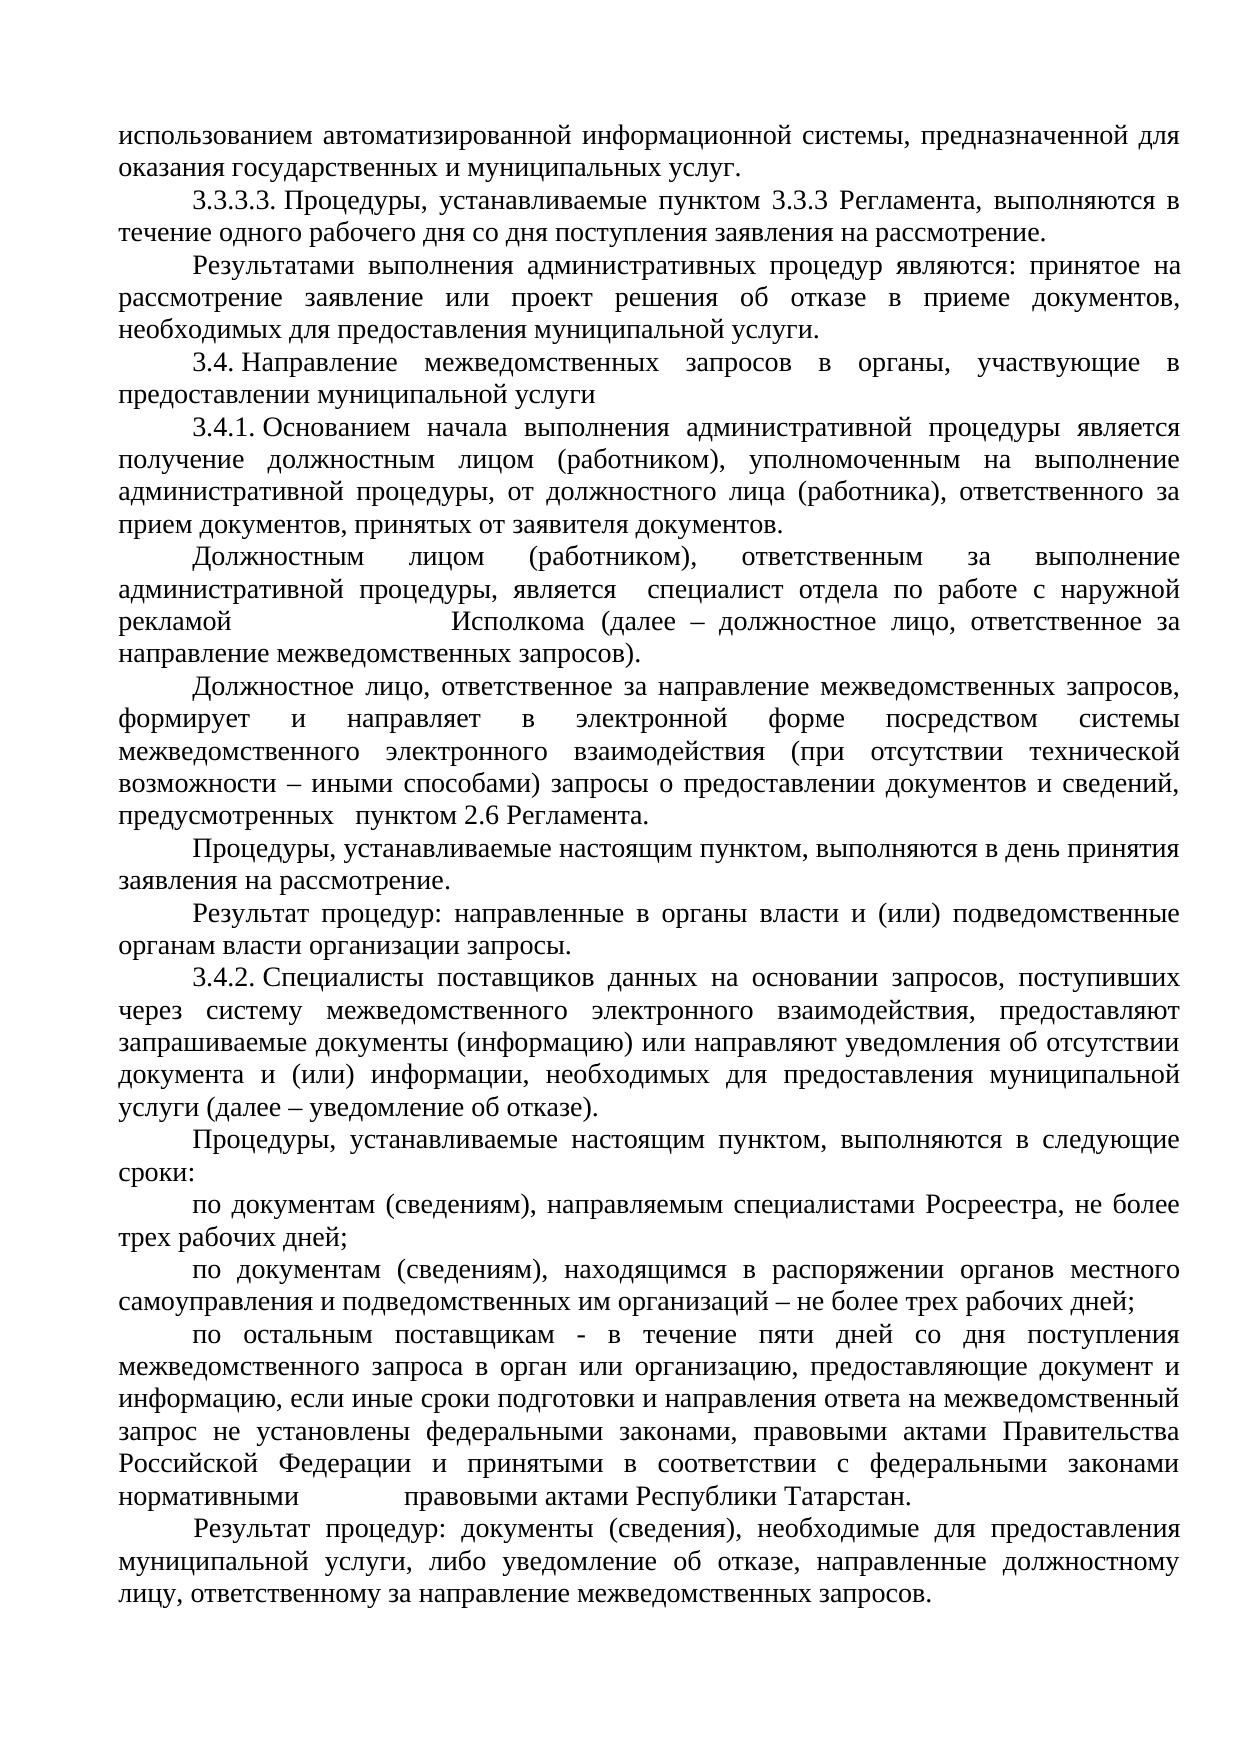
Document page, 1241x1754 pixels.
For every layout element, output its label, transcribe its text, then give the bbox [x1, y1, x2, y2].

text 3.4.2. Специалисты поставщиков данных на основании запросов, поступивших через систему межведомственного электронного взаимодействия, предоставляют запрашиваемые документы (информацию) или направляют уведомления об отсутствии документа и (или) информации, необходимых для предоставления муниципальной услуги (далее – уведомление об отказе). [118, 960, 1181, 1122]
text Процедуры, устанавливаемые настоящим пунктом, выполняются в день принятия заявления на рассмотрение. [118, 831, 1181, 896]
text Результат процедур: направленные в органы власти и (или) подведомственные органам власти организации запросы. [118, 896, 1181, 960]
text Результатами выполнения административных процедур являются: принятое на рассмотрение заявление или проект решения об отказе в приеме документов, необходимых для предоставления муниципальной услуги. [118, 248, 1181, 345]
text Должностным лицом (работником), ответственным за выполнение административной процедуры, является специалист отдела по работе с наружной рекламой Исполкома (далее – должностное лицо, ответственное за направление межведомственных запросов). [118, 539, 1181, 669]
text Результат процедур: документы (сведения), необходимые для предоставления муниципальной услуги, либо уведомление об отказе, направленные должностному лицу, ответственному за направление межведомственных запросов. [118, 1511, 1181, 1608]
text 3.3.3.3. Процедуры, устанавливаемые пунктом 3.3.3 Регламента, выполняются в течение одного рабочего дня со дня поступления заявления на рассмотрение. [118, 183, 1181, 248]
text 3.4.1. Основанием начала выполнения административной процедуры является получение должностным лицом (работником), уполномоченным на выполнение административной процедуры, от должностного лица (работника), ответственного за прием документов, принятых от заявителя документов. [118, 410, 1181, 539]
text по документам (сведениям), направляемым специалистами Росреестра, не более трех рабочих дней; [118, 1187, 1181, 1252]
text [118, 118, 1181, 183]
text 3.4. Направление межведомственных запросов в органы, участвующие в предоставлении муниципальной услуги [118, 345, 1181, 410]
text по остальным поставщикам - в течение пяти дней со дня поступления межведомственного запроса в орган или организацию, предоставляющие документ и информацию, если иные сроки подготовки и направления ответа на межведомственный запрос не установлены федеральными законами, правовыми актами Правительства Российской Федерации и принятыми в соответствии с федеральными законами нормативными правовыми актами Республики Татарстан. [118, 1317, 1181, 1511]
text по документам (сведениям), находящимся в распоряжении органов местного самоуправления и подведомственных им организаций – не более трех рабочих дней; [118, 1252, 1181, 1317]
text Должностное лицо, ответственное за направление межведомственных запросов, формирует и направляет в электронной форме посредством системы межведомственного электронного взаимодействия (при отсутствии технической возможности – иными способами) запросы о предоставлении документов и сведений, предусмотренных пунктом 2.6 Регламента. [118, 669, 1181, 831]
text Процедуры, устанавливаемые настоящим пунктом, выполняются в следующие сроки: [118, 1122, 1181, 1187]
